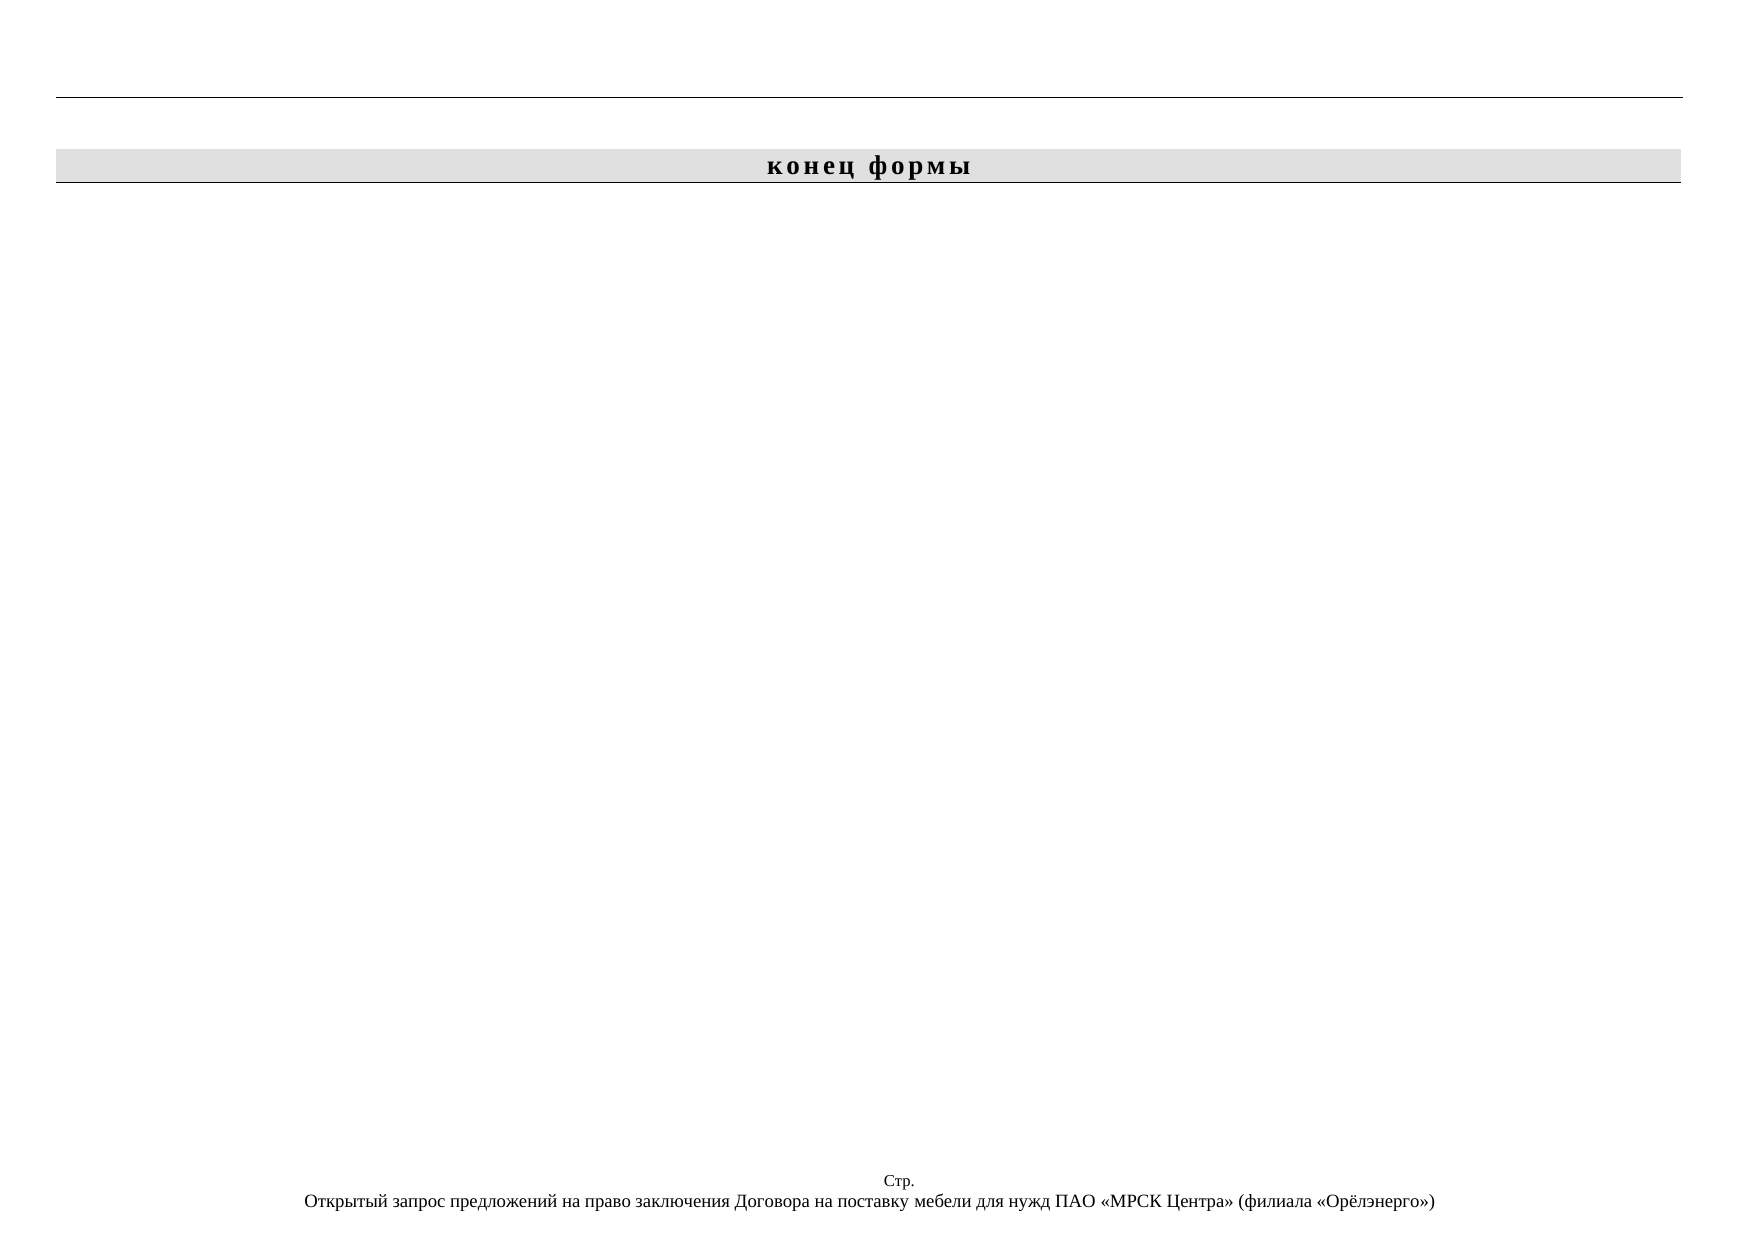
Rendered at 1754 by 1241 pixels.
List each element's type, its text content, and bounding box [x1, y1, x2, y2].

text конец формы [56, 149, 1681, 182]
